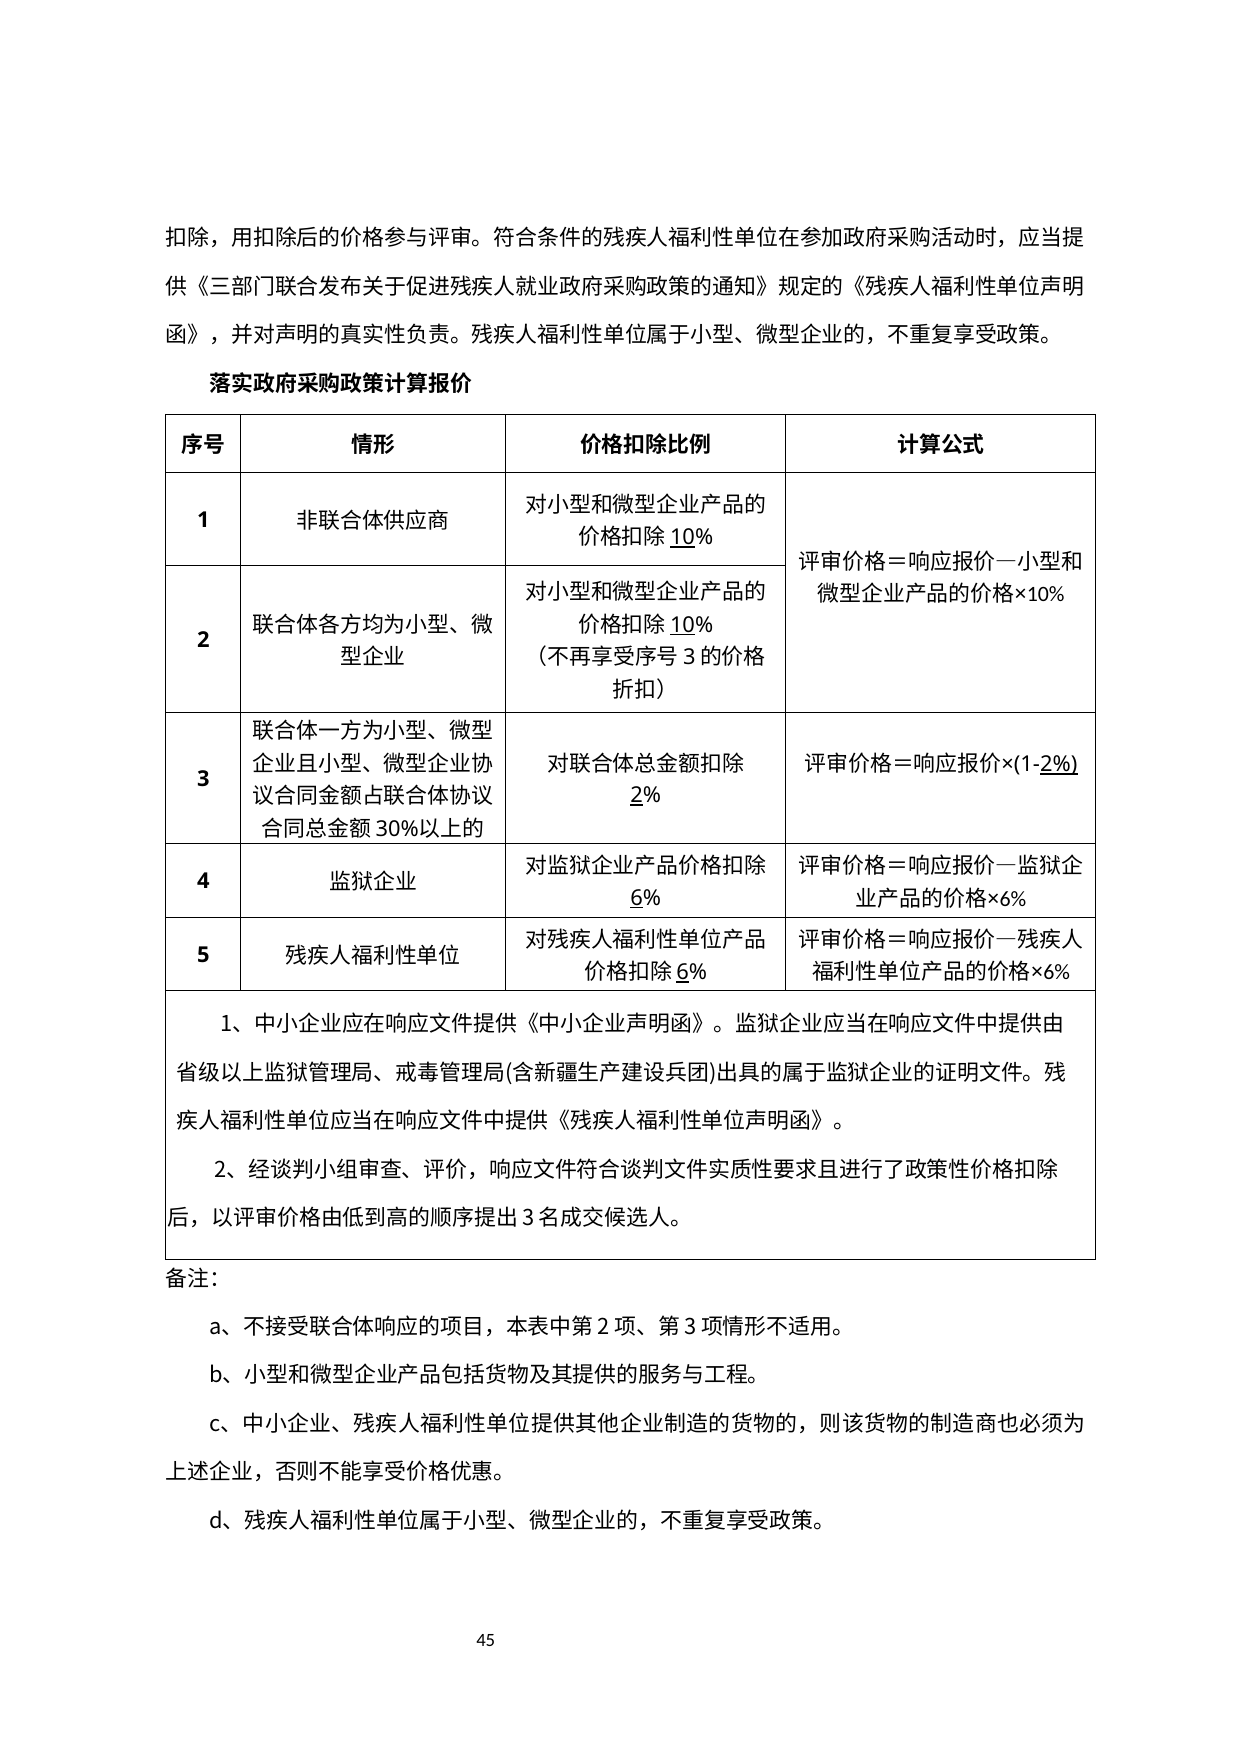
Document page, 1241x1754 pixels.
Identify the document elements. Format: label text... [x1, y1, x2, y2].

table_cell 评审价格＝响应报价—小型和微型企业产品的价格×10% [786, 473, 1095, 712]
table_cell 评审价格＝响应报价—监狱企业产品的价格×6% [786, 844, 1095, 917]
table_header 价格扣除比例 [506, 415, 785, 472]
text d、残疾人福利性单位属于小型、微型企业的，不重复享受政策。 [165, 1502, 1087, 1535]
text a、不接受联合体响应的项目，本表中第2项、第3项情形不适用。 [165, 1308, 1087, 1341]
text 落实政府采购政策计算报价 [165, 365, 1087, 398]
text c、中小企业、残疾人福利性单位提供其他企业制造的货物的，则该货物的制造商也必须为上述企业，否则不能享受价格优惠。 [165, 1405, 1087, 1486]
table_cell 对监狱企业产品价格扣除6% [506, 844, 785, 917]
table_cell 1 [166, 473, 240, 564]
table_cell 对残疾人福利性单位产品价格扣除6% [506, 918, 785, 990]
table_cell 评审价格＝响应报价—残疾人福利性单位产品的价格×6% [786, 918, 1095, 990]
table_cell 监狱企业 [241, 844, 505, 917]
table_header 计算公式 [786, 415, 1095, 472]
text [165, 219, 1087, 349]
table_cell 对小型和微型企业产品的价格扣除10% [506, 473, 785, 564]
table_cell 2 [166, 566, 240, 712]
table_cell 非联合体供应商 [241, 473, 505, 564]
table_header 序号 [166, 415, 240, 472]
table_cell 1、中小企业应在响应文件提供《中小企业声明函》。监狱企业应当在响应文件中提供由省级以上监狱管理局、戒毒管理局(含新疆生产建设兵团)出具的属于监狱企业的证明文件。残疾人福利性单位应当在响应文件中提供《残疾人福利性单位声明函》。 2、经谈判小组审查、评价，响应文件符合谈判文件实质性要求且进行了政策性价格扣除后，以评审价格由低到高的顺序提出3名成交候选人。 [166, 991, 1095, 1259]
text b、小型和微型企业产品包括货物及其提供的服务与工程。 [165, 1357, 1087, 1389]
text 备注： [165, 1260, 1087, 1293]
table_cell 对小型和微型企业产品的价格扣除10% （不再享受序号3的价格折扣） [506, 566, 785, 712]
table_cell 4 [166, 844, 240, 917]
table_cell 3 [166, 713, 240, 843]
table_cell 残疾人福利性单位 [241, 918, 505, 990]
table_header 情形 [241, 415, 505, 472]
table_cell 5 [166, 918, 240, 990]
table_cell 联合体一方为小型、微型企业且小型、微型企业协议合同金额占联合体协议合同总金额30%以上的 [241, 713, 505, 843]
table_cell 对联合体总金额扣除 2% [506, 713, 785, 843]
table_cell 评审价格＝响应报价×(1-2%) [786, 713, 1095, 843]
table_cell 联合体各方均为小型、微型企业 [241, 566, 505, 712]
